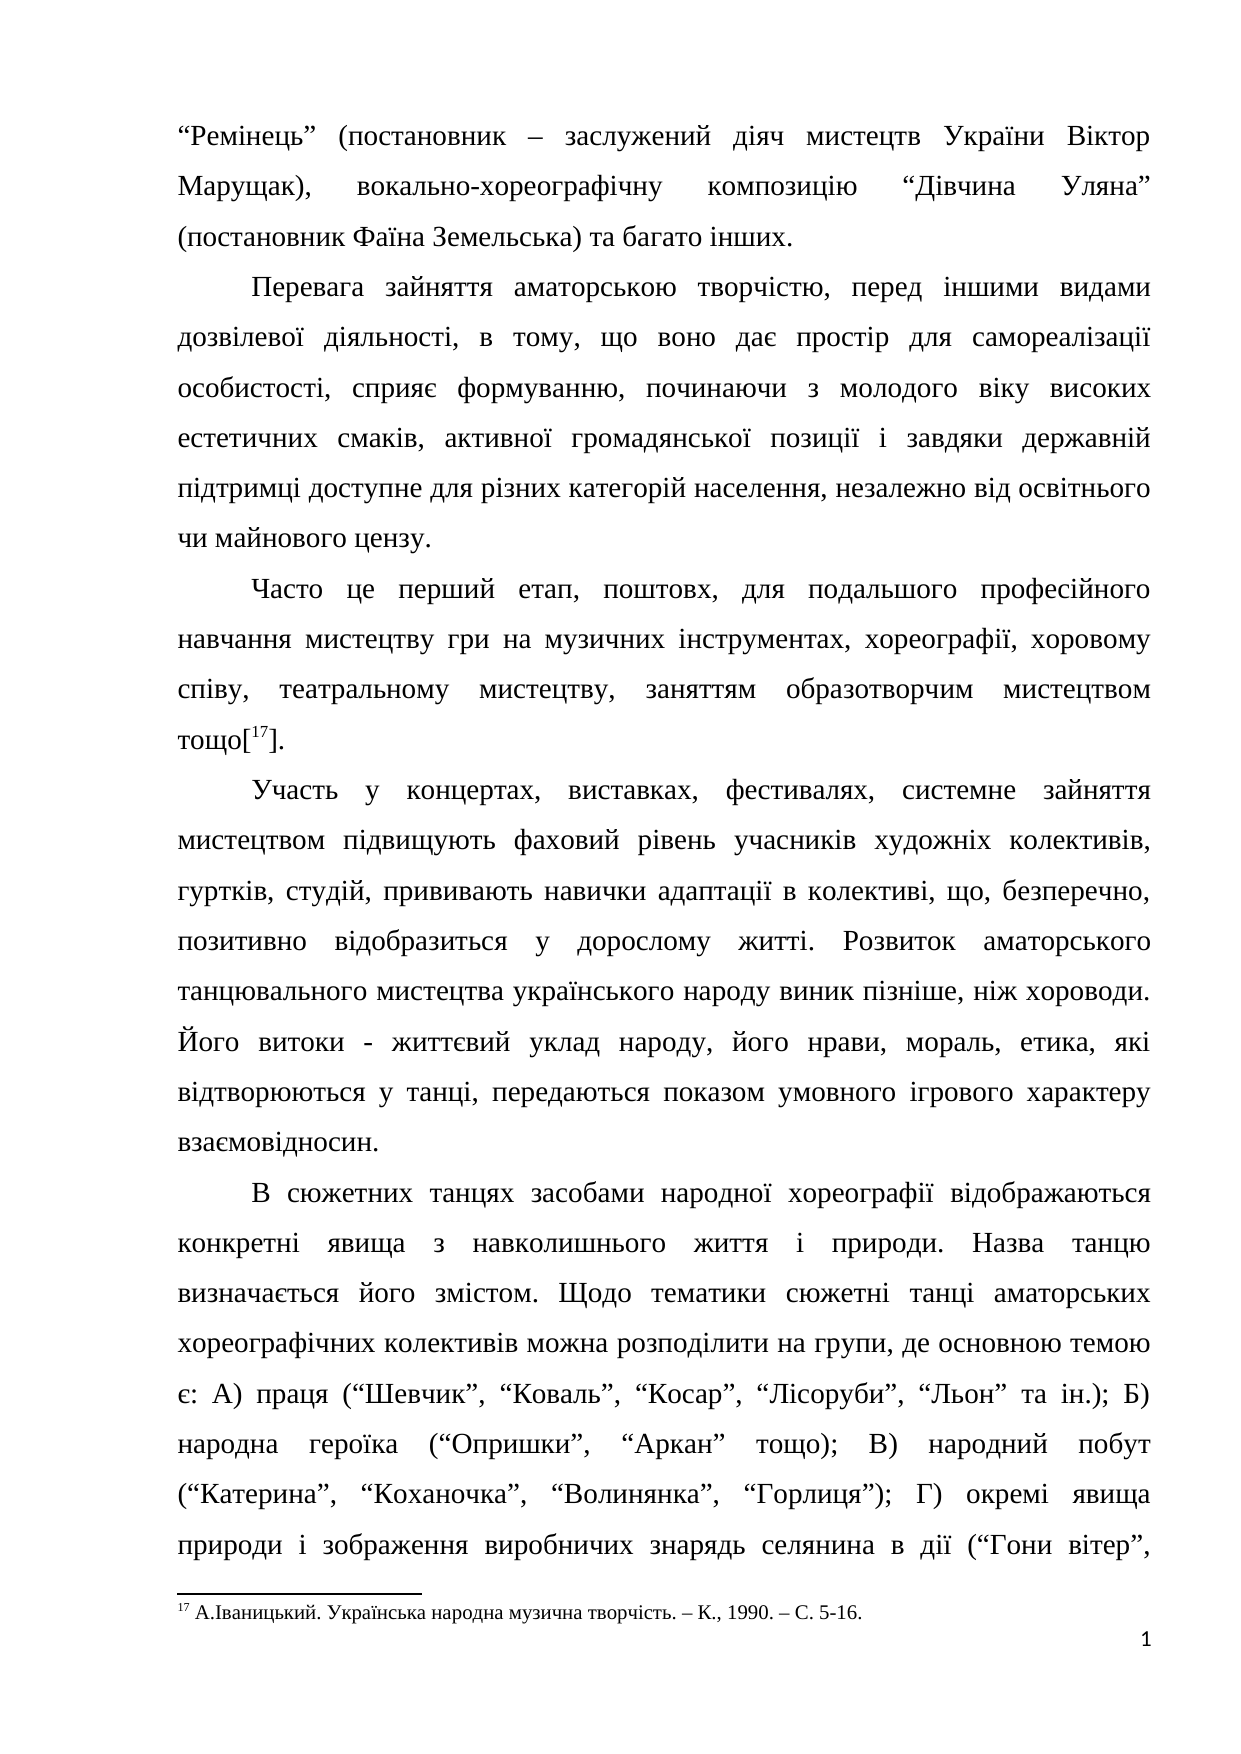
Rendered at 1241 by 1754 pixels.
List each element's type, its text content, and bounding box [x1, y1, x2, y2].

text Перевага зайняття аматорською творчістю, перед іншими видами дозвілевої діяльності, в тому, що воно дає простір для самореалізації особистості, сприяє формуванню, починаючи з молодого віку високих естетичних смаків, активної громадянської позиції і завдяки державній підтримці доступне для різних категорій населення, незалежно від освітнього чи майнового цензу. [177, 269, 1152, 554]
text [177, 118, 1152, 252]
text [177, 1175, 1152, 1560]
text Часто це перший етап, поштовх, для подальшого професійного навчання мистецтву гри на музичних інструментах, хореографії, хоровому співу, театральному мистецтву, заняттям образотворчим мистецтвом тощо[]. [177, 571, 1152, 755]
text Участь у концертах, виставках, фестивалях, системне зайняття мистецтвом підвищують фаховий рівень учасників художніх колективів, гуртків, студій, прививають навички адаптації в колективі, що, безперечно, позитивно відобразиться у дорослому житті. Розвиток аматорського танцювального мистецтва українського народу виник пізніше, ніж хороводи. Його витоки - життєвий уклад народу, його нрави, мораль, етика, які відтворюються у танці, передаються показом умовного ігрового характеру взаємовідносин. [177, 772, 1152, 1158]
